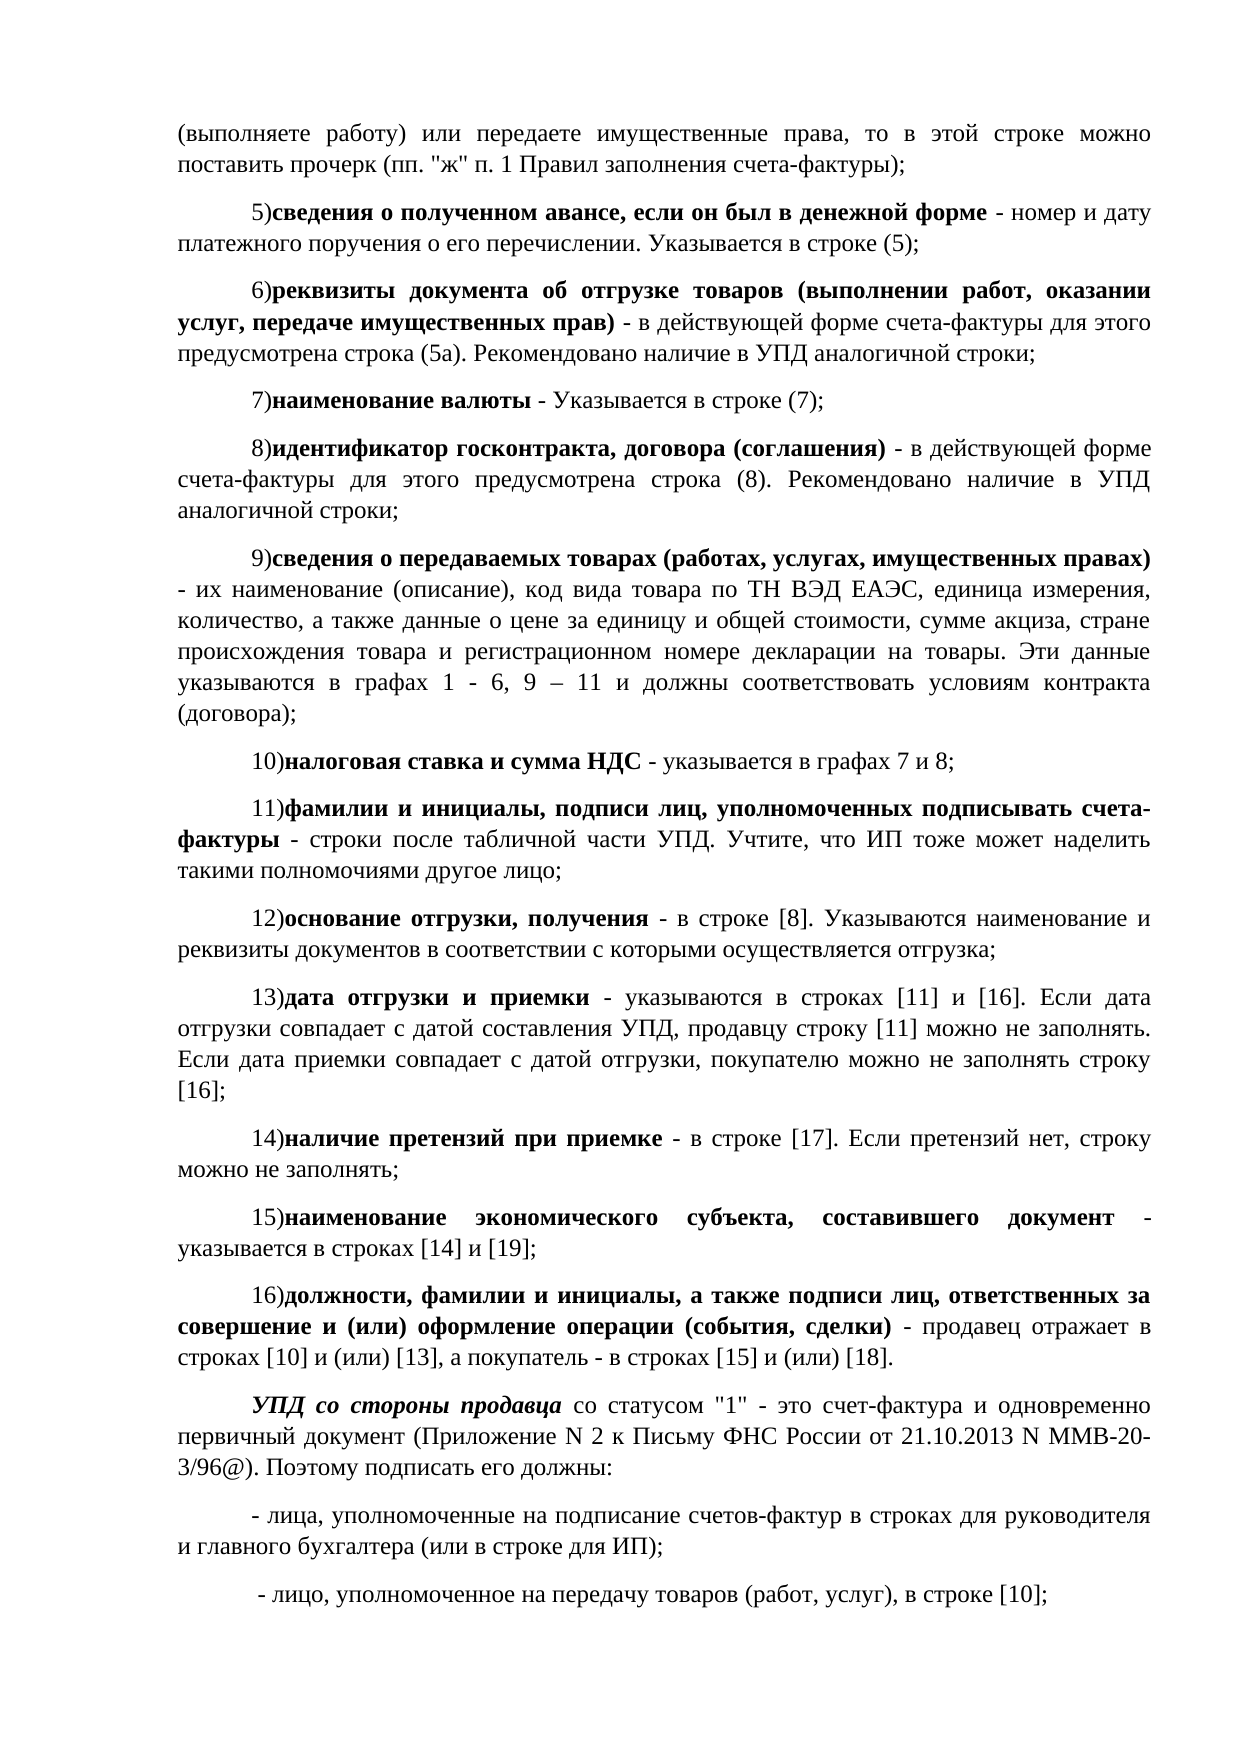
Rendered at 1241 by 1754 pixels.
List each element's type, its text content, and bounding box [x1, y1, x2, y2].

text 5)сведения о полученном авансе, если он был в денежной форме - номер и дату платежного поручения о его перечислении. Указывается в строке (5); [177, 197, 1152, 257]
text - лицо, уполномоченное на передачу товаров (работ, услуг), в строке [10]; [177, 1579, 1152, 1607]
text 13)дата отгрузки и приемки - указываются в строках [11] и [16]. Если дата отгрузки совпадает с датой составления УПД, продавцу строку [11] можно не заполнять. Если дата приемки совпадает с датой отгрузки, покупателю можно не заполнять строку [16]; [177, 982, 1152, 1104]
text 8)идентификатор госконтракта, договора (соглашения) - в действующей форме счета-фактуры для этого предусмотрена строка (8). Рекомендовано наличие в УПД аналогичной строки; [177, 433, 1152, 524]
text 14)наличие претензий при приемке - в строке [17]. Если претензий нет, строку можно не заполнять; [177, 1123, 1152, 1183]
text 7)наименование валюты - Указывается в строке (7); [177, 385, 1152, 414]
text 16)должности, фамилии и инициалы, а также подписи лиц, ответственных за совершение и (или) оформление операции (события, сделки) - продавец отражает в строках [10] и (или) [13], а покупатель - в строках [15] и (или) [18]. [177, 1280, 1152, 1371]
text 15)наименование экономического субъекта, составившего документ - указывается в строках [14] и [19]; [177, 1202, 1152, 1261]
text УПД со стороны продавца со статусом "1" - это счет-фактура и одновременно первичный документ (Приложение N 2 к Письму ФНС России от 21.10.2013 N ММВ-20-3/96@). Поэтому подписать его должны: [177, 1390, 1152, 1481]
text 11)фамилии и инициалы, подписи лиц, уполномоченных подписывать счета-фактуры - строки после табличной части УПД. Учтите, что ИП тоже может наделить такими полномочиями другое лицо; [177, 793, 1152, 884]
text - лица, уполномоченные на подписание счетов-фактур в строках для руководителя и главного бухгалтера (или в строке для ИП); [177, 1500, 1152, 1560]
text 12)основание отгрузки, получения - в строке [8]. Указываются наименование и реквизиты документов в соответствии с которыми осуществляется отгрузка; [177, 903, 1152, 963]
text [177, 118, 1152, 178]
text 9)сведения о передаваемых товарах (работах, услугах, имущественных правах) - их наименование (описание), код вида товара по ТН ВЭД ЕАЭС, единица измерения, количество, а также данные о цене за единицу и общей стоимости, сумме акциза, стране происхождения товара и регистрационном номере декларации на товары. Эти данные указываются в графах 1 - 6, 9 – 11 и должны соответствовать условиям контракта (договора); [177, 543, 1152, 727]
text 6)реквизиты документа об отгрузке товаров (выполнении работ, оказании услуг, передаче имущественных прав) - в действующей форме счета-фактуры для этого предусмотрена строка (5а). Рекомендовано наличие в УПД аналогичной строки; [177, 276, 1152, 366]
text 10)налоговая ставка и сумма НДС - указывается в графах 7 и 8; [177, 746, 1152, 774]
